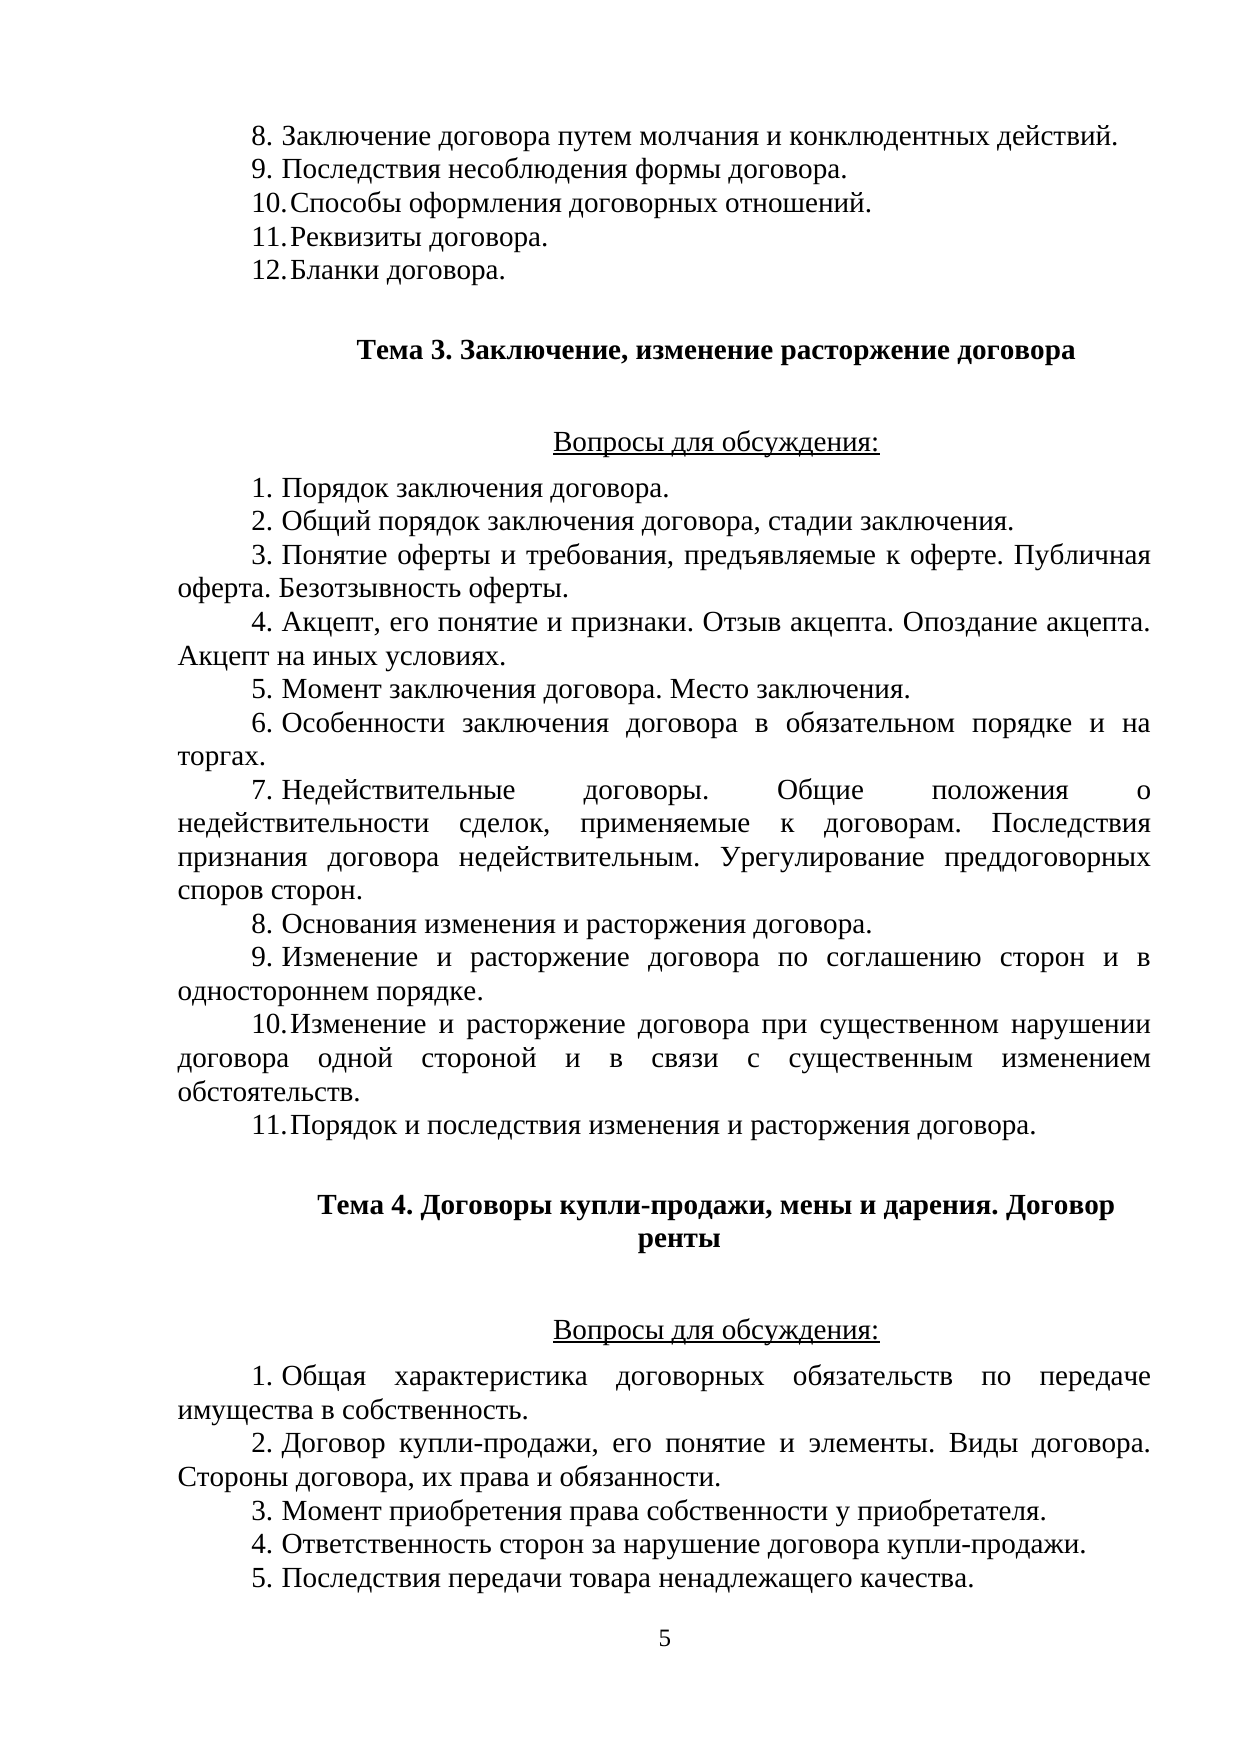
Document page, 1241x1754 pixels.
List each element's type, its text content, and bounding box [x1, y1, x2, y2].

text Тема 3. Заключение, изменение расторжение договора [207, 332, 1152, 365]
list Понятие оферты и требования, предъявляемые к оферте. Публичная оферта. Безотзывность оферты. [177, 537, 1152, 604]
list Общий порядок заключения договора, стадии заключения. [177, 503, 1152, 537]
list Бланки договора. [177, 252, 1152, 286]
list Акцепт, его понятие и признаки. Отзыв акцепта. Опоздание акцепта. Акцепт на иных условиях. [177, 604, 1152, 671]
list Особенности заключения договора в обязательном порядке и на торгах. [177, 705, 1152, 772]
list Ответственность сторон за нарушение договора купли-продажи. [177, 1526, 1152, 1560]
list Момент заключения договора. Место заключения. [177, 671, 1152, 705]
list Момент приобретения права собственности у приобретателя. [177, 1493, 1152, 1526]
list Изменение и расторжение договора по соглашению сторон и в одностороннем порядке. [177, 939, 1152, 1007]
list Изменение и расторжение договора при существенном нарушении договора одной стороной и в связи с существенным изменением обстоятельств. [177, 1007, 1152, 1107]
list Основания изменения и расторжения договора. [177, 906, 1152, 939]
text Вопросы для обсуждения: [207, 424, 1152, 457]
list Порядок и последствия изменения и расторжения договора. [177, 1107, 1152, 1141]
list Заключение договора путем молчания и конклюдентных действий. [177, 118, 1152, 152]
list Последствия несоблюдения формы договора. [177, 152, 1152, 185]
list Порядок заключения договора. [177, 470, 1152, 503]
list Недействительные договоры. Общие положения о недействительности сделок, применяемые к договорам. Последствия признания договора недействительным. Урегулирование преддоговорных споров сторон. [177, 772, 1152, 906]
text Вопросы для обсуждения: [207, 1312, 1152, 1346]
list Реквизиты договора. [177, 219, 1152, 252]
text Тема 4. Договоры купли-продажи, мены и дарения. Договор ренты [207, 1187, 1152, 1254]
list Общая характеристика договорных обязательств по передаче имущества в собственность. [177, 1358, 1152, 1426]
list Последствия передачи товара ненадлежащего качества. [177, 1560, 1152, 1593]
list Договор купли-продажи, его понятие и элементы. Виды договора. Стороны договора, их права и обязанности. [177, 1426, 1152, 1493]
list Способы оформления договорных отношений. [177, 185, 1152, 219]
